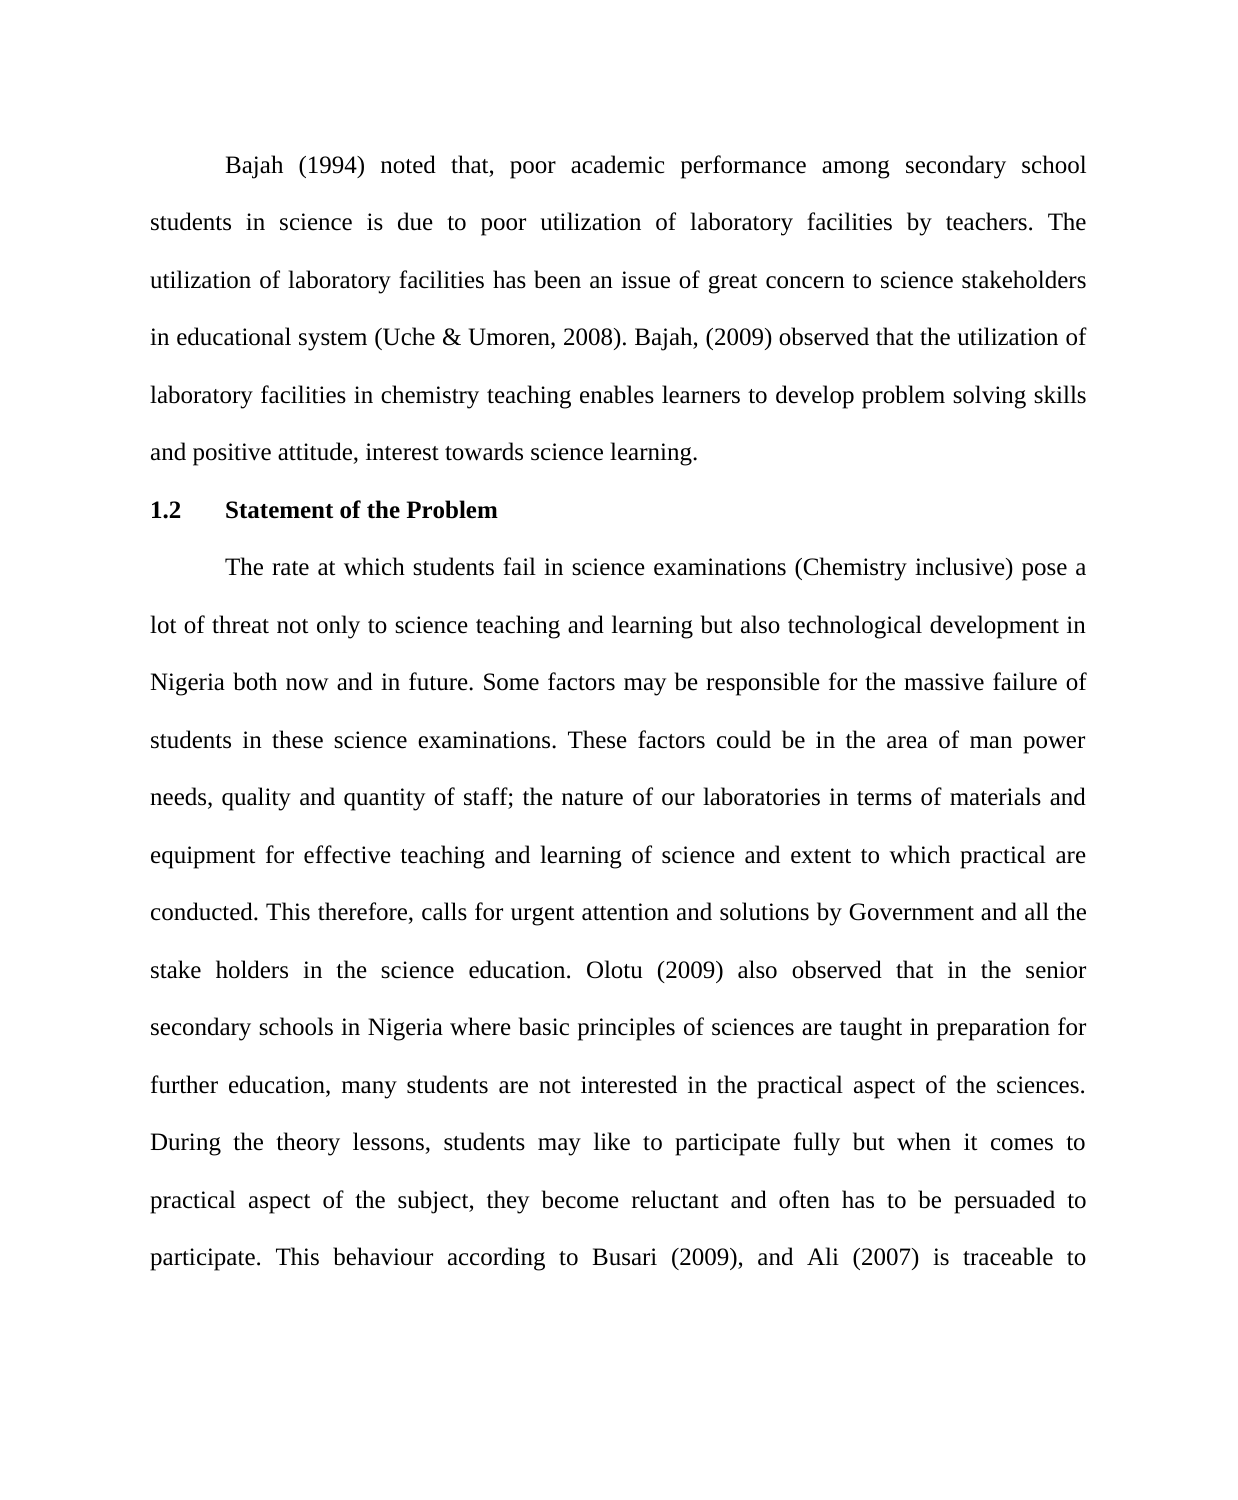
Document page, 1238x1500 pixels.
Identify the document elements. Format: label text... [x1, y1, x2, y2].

subtitle 1.2 Statement of the Problem [150, 495, 1087, 524]
text Bajah (1994) noted that, poor academic performance among secondary school students in science is due to poor utilization of laboratory facilities by teachers. The utilization of laboratory facilities has been an issue of great concern to science stakeholders in educational system (Uche & Umoren, 2008). Bajah, (2009) observed that the utilization of laboratory facilities in chemistry teaching enables learners to develop problem solving skills and positive attitude, interest towards science learning. [150, 150, 1087, 466]
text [150, 552, 1087, 1271]
